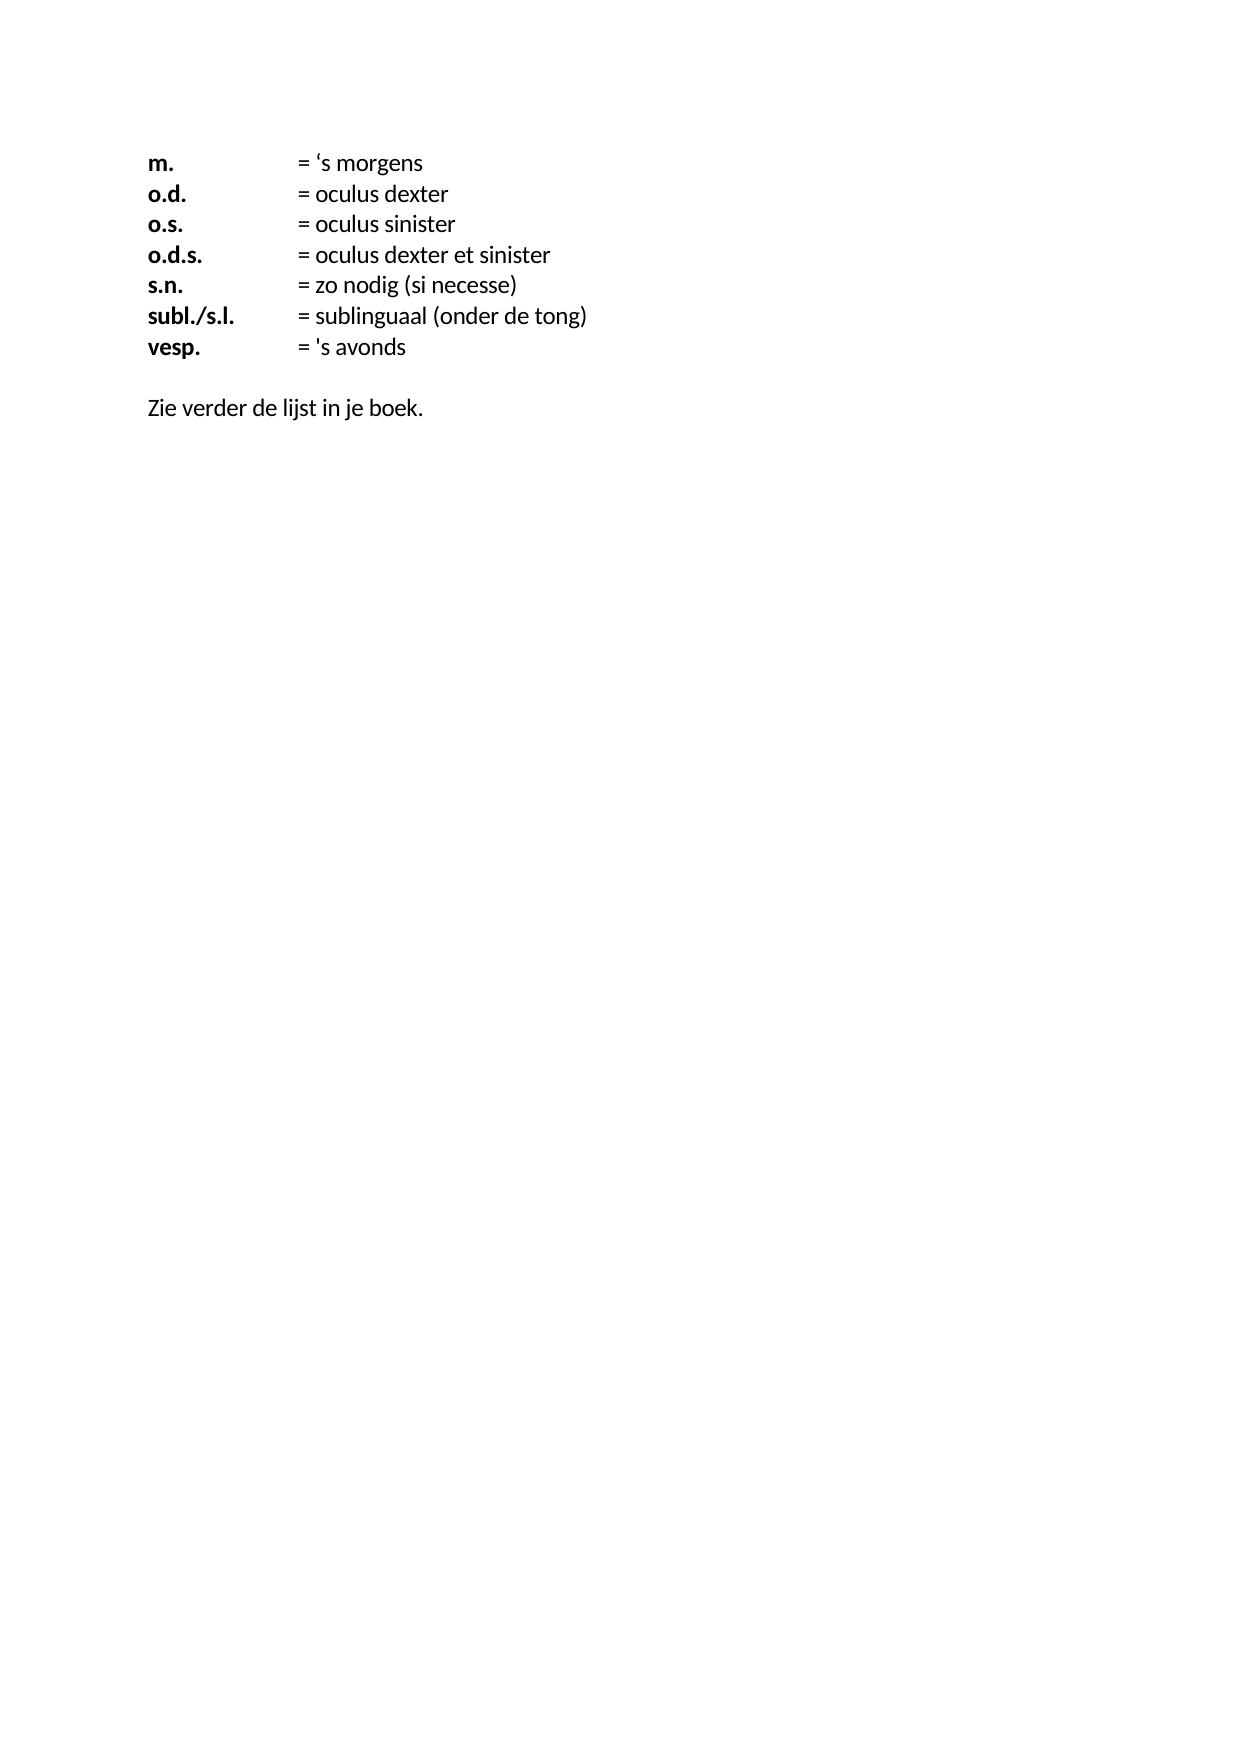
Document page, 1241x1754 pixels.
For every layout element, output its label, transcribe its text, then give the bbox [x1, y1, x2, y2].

text o.s. = oculus sinister [148, 209, 1093, 239]
text Zie verder de lijst in je boek. [148, 392, 1093, 422]
text o.d.s. = oculus dexter et sinister [148, 239, 1093, 270]
text m. = ‘s morgens [148, 148, 1093, 178]
text s.n. = zo nodig (si necesse) [148, 270, 1093, 300]
text subl./s.l. = sublinguaal (onder de tong) [148, 300, 1093, 331]
text vesp. = 's avonds [148, 331, 1093, 361]
text o.d. = oculus dexter [148, 178, 1093, 209]
